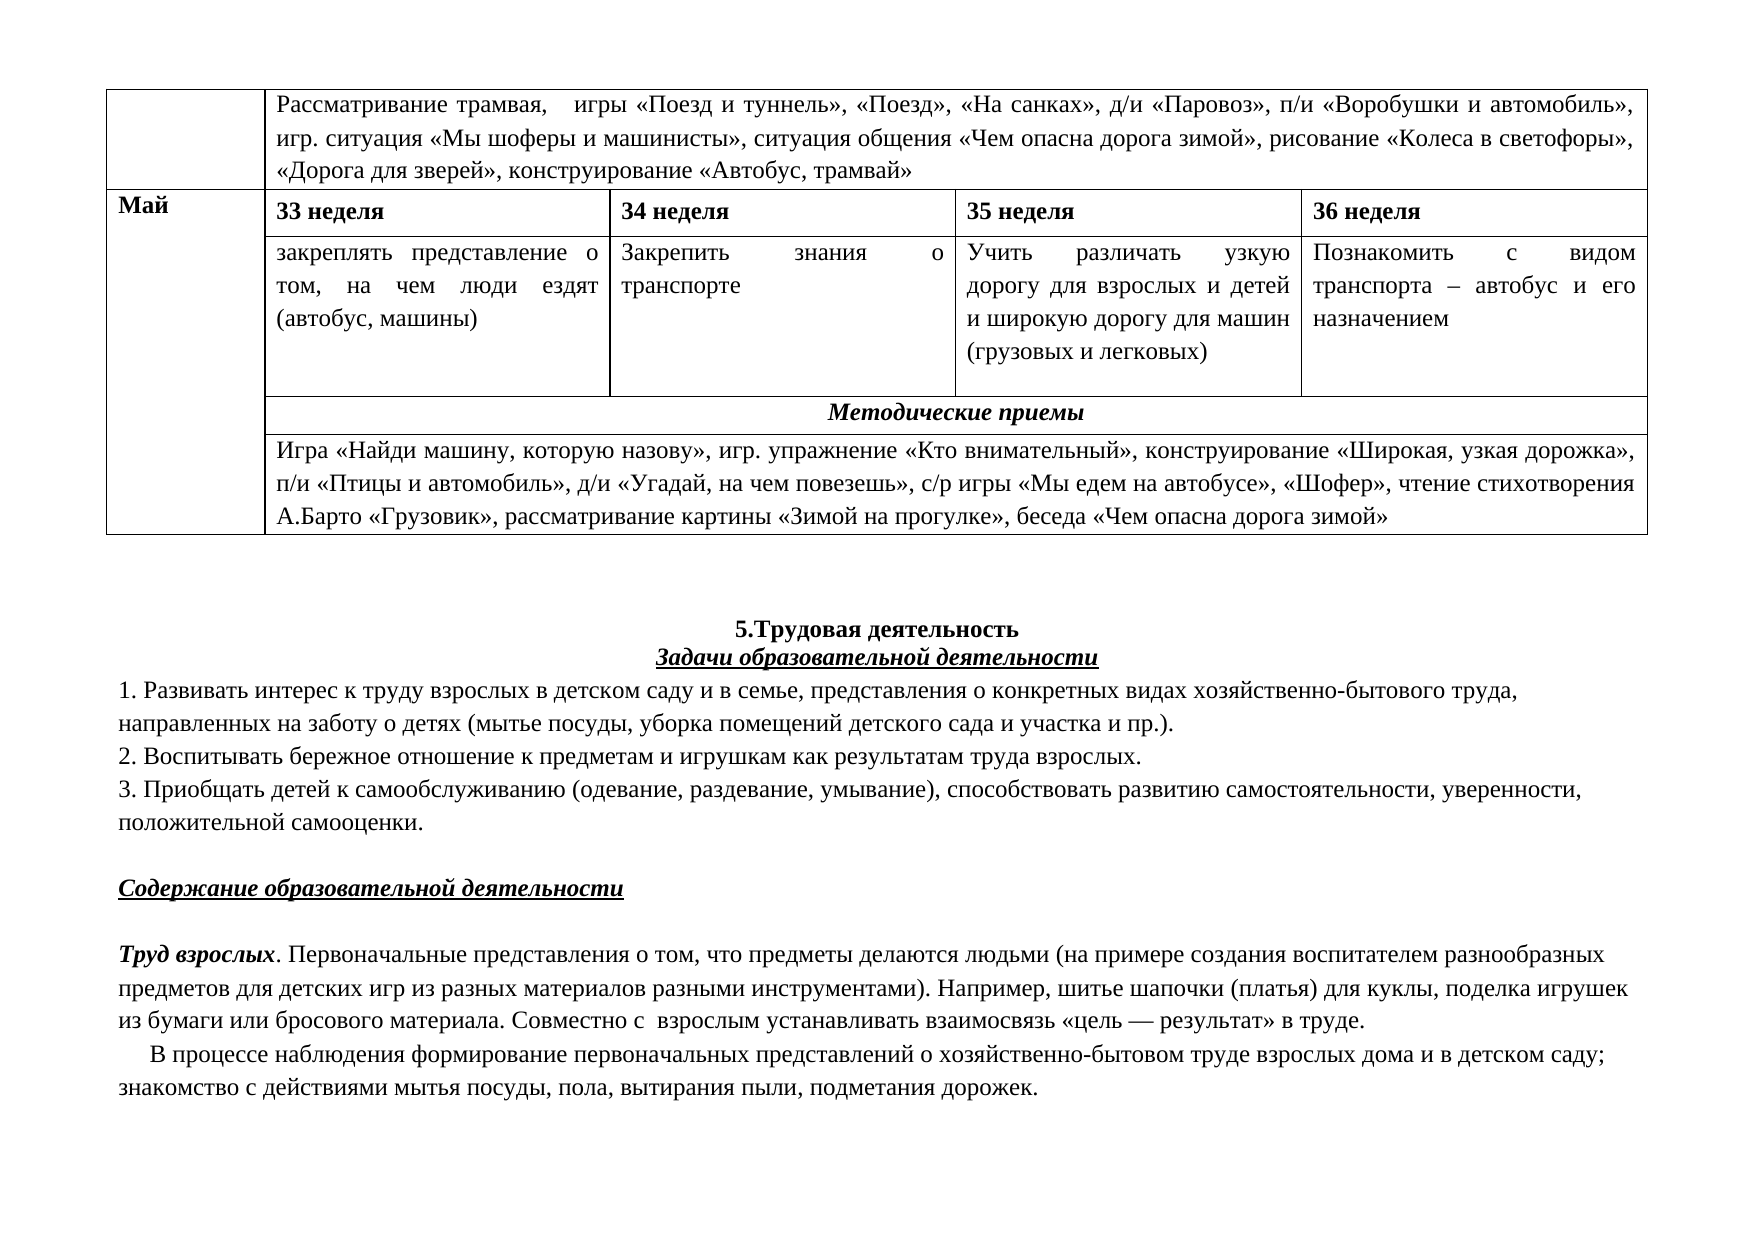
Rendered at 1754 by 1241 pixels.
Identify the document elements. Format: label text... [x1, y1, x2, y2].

text 3. Приобщать детей к самообслуживанию (одевание, раздевание, умывание), способствовать развитию самостоятельности, уверенности, положительной самооценки. [118, 774, 1636, 836]
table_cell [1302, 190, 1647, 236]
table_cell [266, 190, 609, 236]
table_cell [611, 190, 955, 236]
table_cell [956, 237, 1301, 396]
subtitle 5.Трудовая деятельность [118, 614, 1636, 642]
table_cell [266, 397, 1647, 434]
text Задачи образовательной деятельности [118, 642, 1636, 671]
text 1. Развивать интерес к труду взрослых в детском саду и в семье, представления о конкретных видах хозяйственно-бытового труда, направленных на заботу о детях (мытье посуды, уборка помещений детского сада и участка и пр.). [118, 675, 1636, 737]
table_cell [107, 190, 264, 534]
text Содержание образовательной деятельности [118, 873, 1636, 902]
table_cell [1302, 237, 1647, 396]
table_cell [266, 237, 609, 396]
text Труд взрослых. Первоначальные представления о том, что предметы делаются людьми (на примере создания воспитателем разнообразных предметов для детских игр из разных материалов разными инструментами). Например, шитье шапочки (платья) для куклы, поделка игрушек из бумаги или бросового материала. Совместно с взрослым устанавливать взаимосвязь «цель — результат» в труде. [118, 939, 1636, 1034]
text 2. Воспитывать бережное отношение к предметам и игрушкам как результатам труда взрослых. [118, 741, 1636, 770]
text В процессе наблюдения формирование первоначальных представлений о хозяйственно-бытовом труде взрослых дома и в детском саду; знакомство с действиями мытья посуды, пола, вытирания пыли, подметания дорожек. [118, 1039, 1636, 1100]
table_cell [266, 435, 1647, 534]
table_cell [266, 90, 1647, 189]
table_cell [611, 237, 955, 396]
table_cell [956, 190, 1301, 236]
